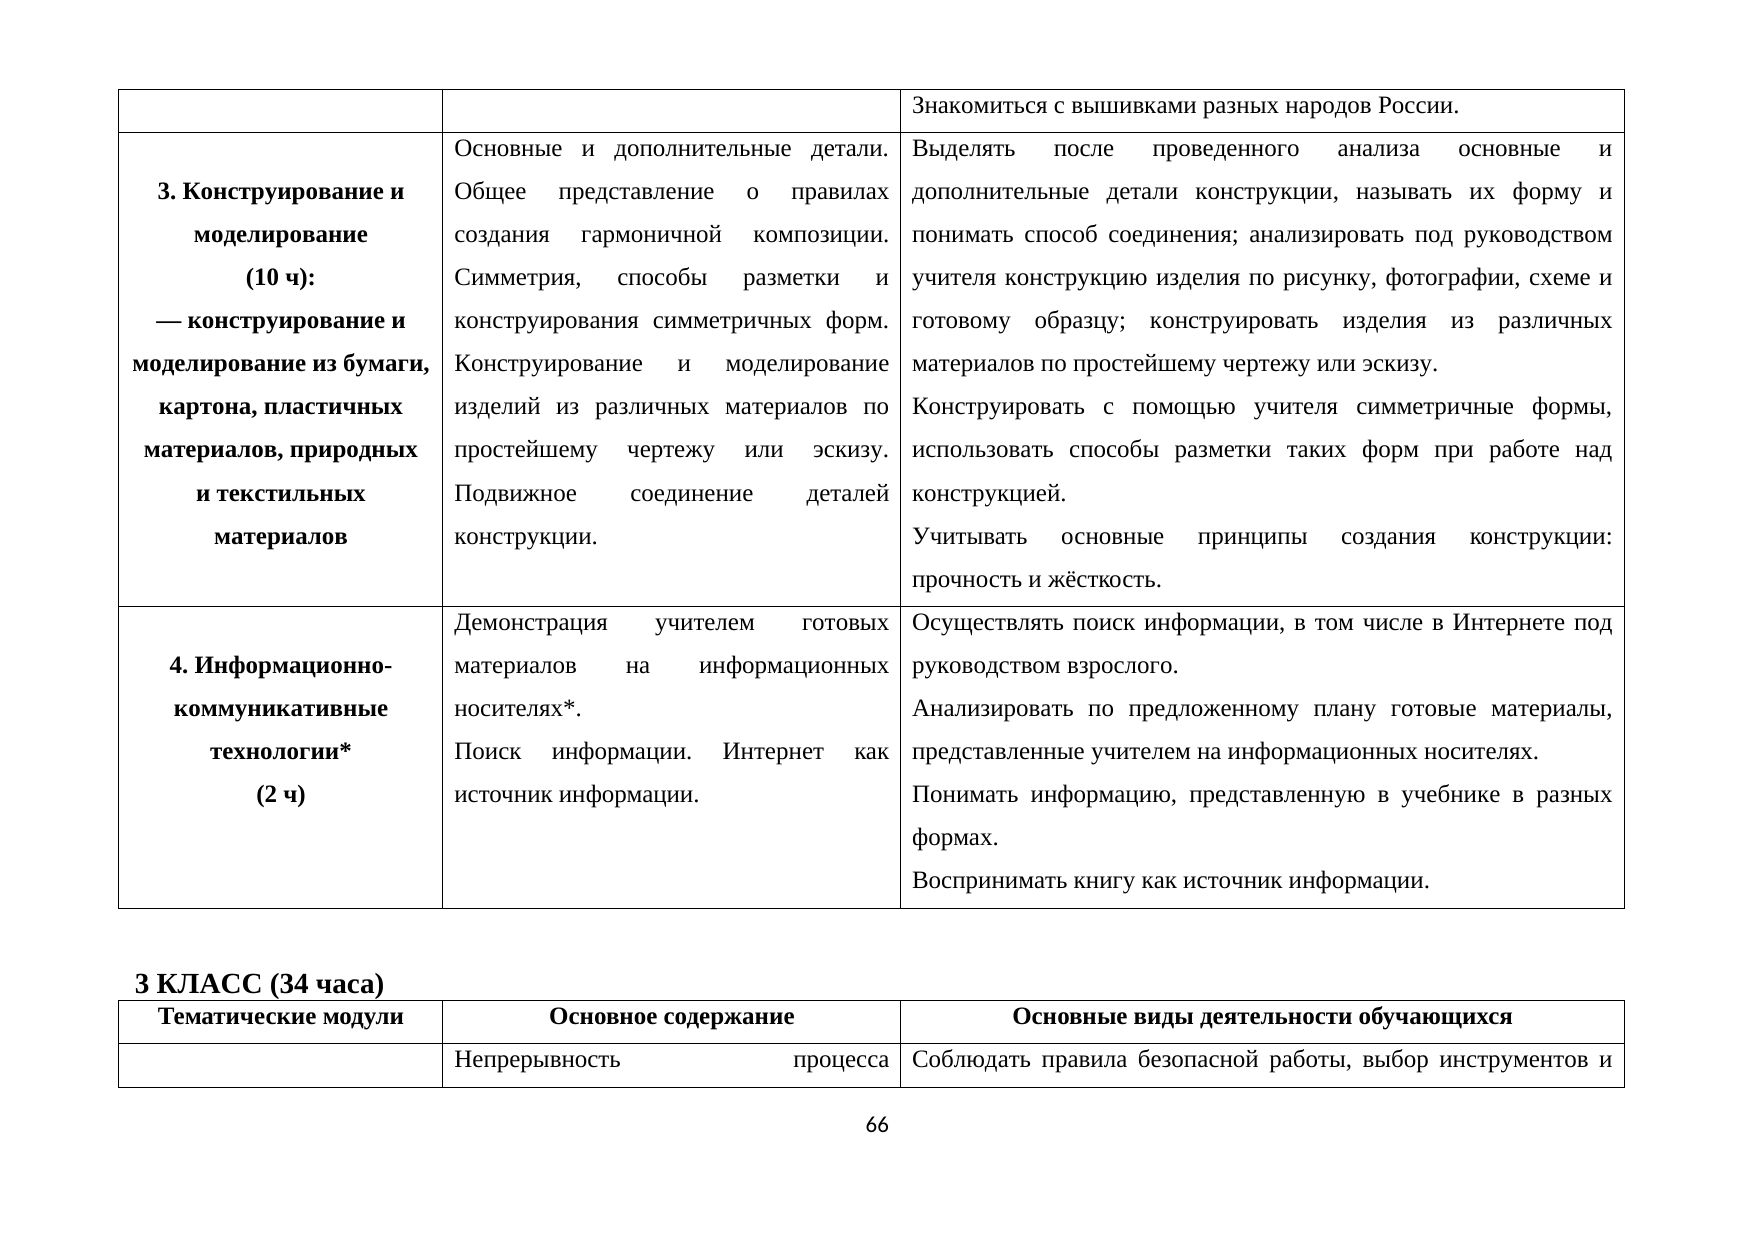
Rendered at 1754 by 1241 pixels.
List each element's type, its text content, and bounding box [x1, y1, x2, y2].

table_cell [443, 90, 900, 132]
table_header Тематические модули [119, 1001, 442, 1043]
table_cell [119, 1044, 442, 1087]
subtitle 3 КЛАСС (34 часа) [134, 966, 1636, 1000]
table_cell Демонстрация учителем готовых материалов на информационных носителях*. Поиск информации. Интернет как источник информации. [443, 607, 900, 907]
table_cell Основные и дополнительные детали. Общее представление о правилах создания гармоничной композиции. Симметрия, способы разметки и конструирования симметричных форм. Конструирование и моделирование изделий из различных материалов по простейшему чертежу или эскизу. Подвижное соединение деталей конструкции. [443, 133, 900, 606]
table_cell 3. Конструирование и моделирование (10 ч): — конструирование и моделирование из бумаги, картона, пластичных материалов, природных и текстильных материалов [119, 133, 442, 606]
table_header Основные виды деятельности обучающихся [901, 1001, 1624, 1043]
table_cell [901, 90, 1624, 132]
table_cell Осуществлять поиск информации, в том числе в Интернете под руководством взрослого. Анализировать по предложенному плану готовые материалы, представленные учителем на информационных носителях. Понимать информацию, представленную в учебнике в разных формах. Воспринимать книгу как источник информации. [901, 607, 1624, 907]
table_header Основное содержание [443, 1001, 900, 1043]
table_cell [901, 1044, 1624, 1087]
table_cell 4. Информационно-коммуникативные технологии* (2 ч) [119, 607, 442, 907]
table_cell Выделять после проведенного анализа основные и дополнительные детали конструкции, называть их форму и понимать способ соединения; анализировать под руководством учителя конструкцию изделия по рисунку, фотографии, схеме и готовому образцу; конструировать изделия из различных материалов по простейшему чертежу или эскизу. Конструировать с помощью учителя симметричные формы, использовать способы разметки таких форм при работе над конструкцией. Учитывать основные принципы создания конструкции: прочность и жёсткость. [901, 133, 1624, 606]
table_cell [119, 90, 442, 132]
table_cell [443, 1044, 900, 1087]
